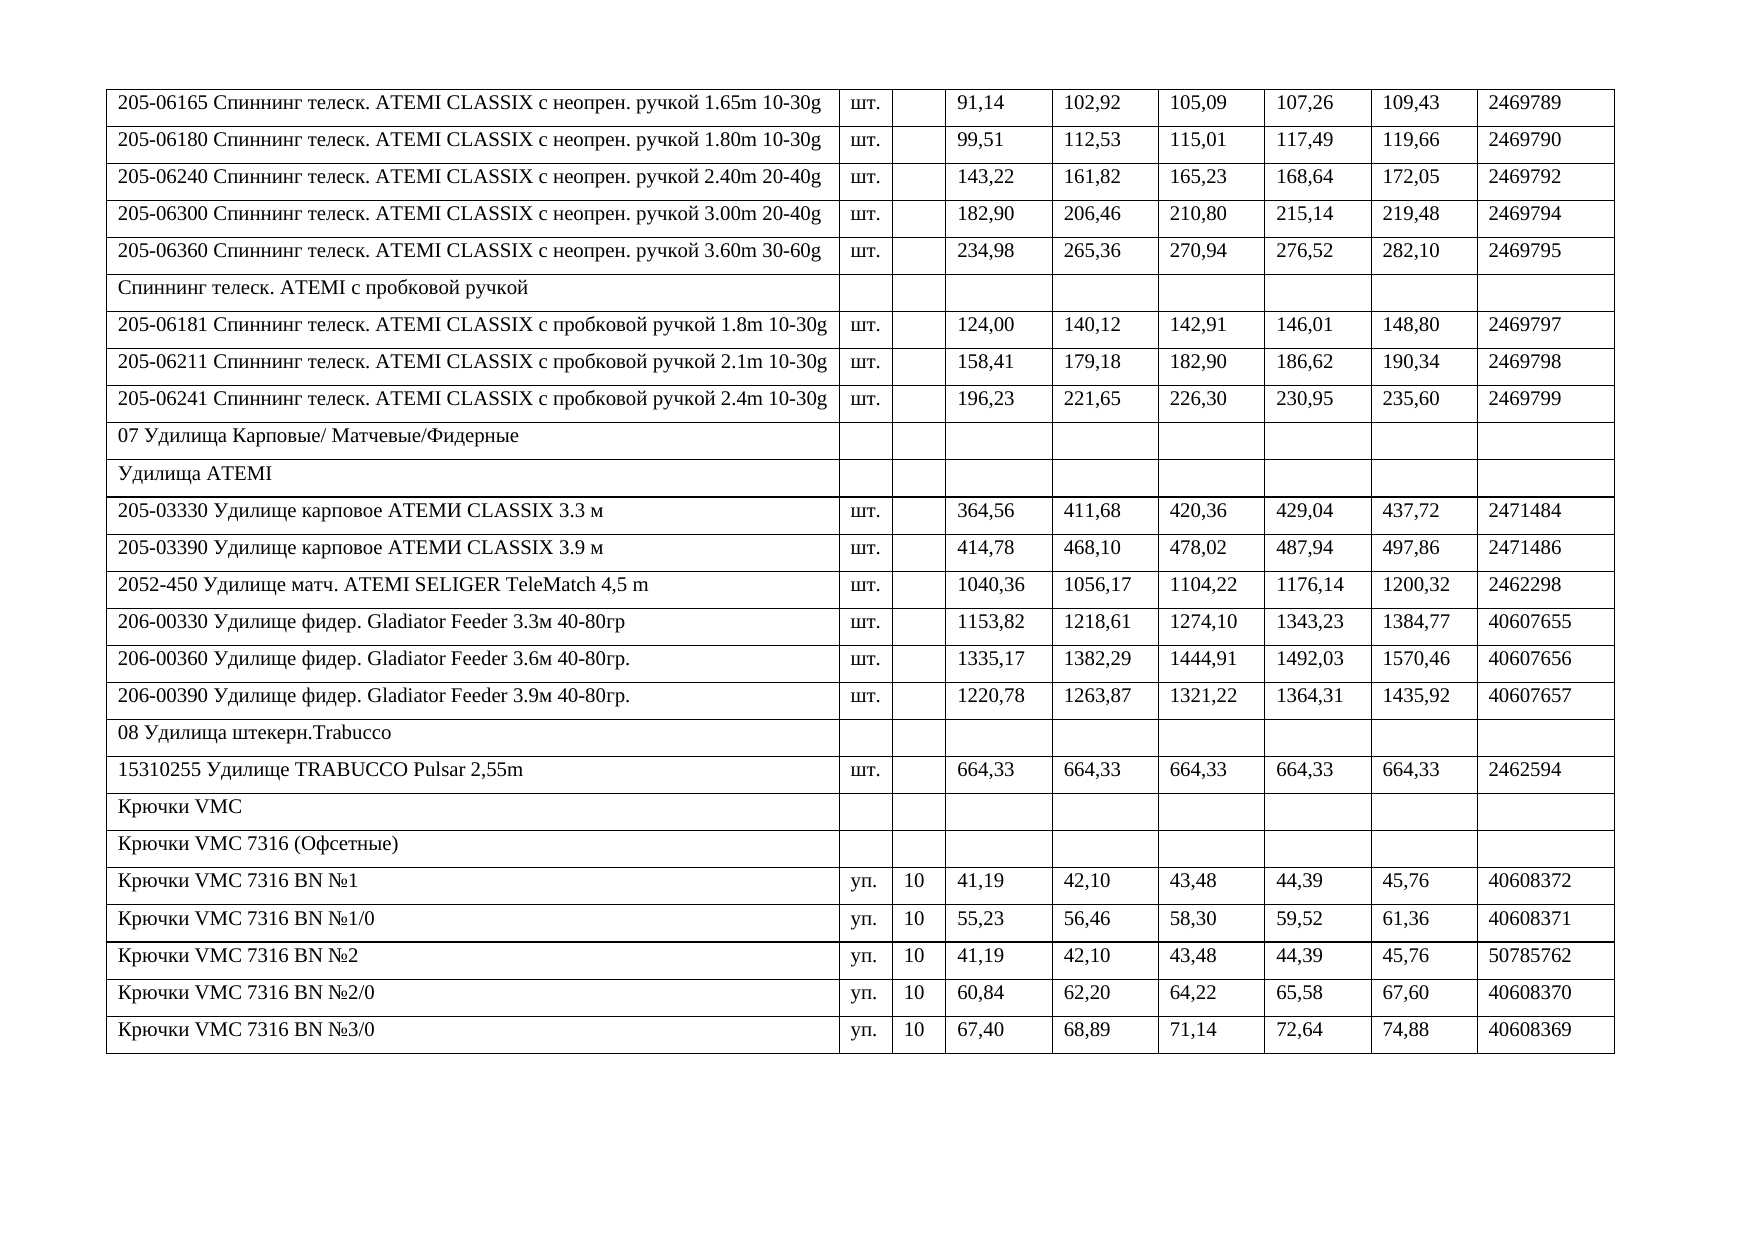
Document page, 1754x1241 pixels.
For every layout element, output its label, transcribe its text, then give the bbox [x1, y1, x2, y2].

table_cell 414,78 [946, 535, 1052, 571]
table_cell 1570,46 [1372, 646, 1477, 682]
table_cell Спиннинг телеск. ATEMI с пробковой ручкой [107, 275, 839, 311]
table_cell 124,00 [946, 312, 1052, 348]
table_cell 10 [893, 1017, 945, 1053]
table_cell [1478, 831, 1614, 867]
table_cell 115,01 [1159, 127, 1264, 163]
table_cell 205-03330 Удилище карповое АТЕМИ CLASSIX 3.3 м [107, 498, 839, 533]
table_cell 664,33 [1372, 757, 1477, 793]
table_cell [1159, 423, 1264, 459]
table_cell Крючки VMC 7316 BN №1/0 [107, 905, 839, 941]
table_cell 437,72 [1372, 498, 1477, 533]
table_cell 1176,14 [1265, 572, 1371, 608]
table_cell 40607655 [1478, 609, 1614, 645]
table_cell 71,14 [1159, 1017, 1264, 1053]
table_cell [1265, 831, 1371, 867]
table_cell 119,66 [1372, 127, 1477, 163]
table_cell [1265, 275, 1371, 311]
table_cell 91,14 [946, 90, 1052, 126]
table_cell 1384,77 [1372, 609, 1477, 645]
table_cell шт. [840, 572, 892, 608]
table_cell шт. [840, 201, 892, 237]
table_cell [946, 460, 1052, 496]
table_cell 146,01 [1265, 312, 1371, 348]
table_cell 205-06300 Спиннинг телеск. ATEMI CLASSIX с неопрен. ручкой 3.00m 20-40g [107, 201, 839, 237]
table_cell 55,23 [946, 905, 1052, 941]
table_cell 221,65 [1053, 386, 1158, 422]
table_cell 40608371 [1478, 905, 1614, 941]
table_cell 40608372 [1478, 868, 1614, 904]
table_cell 1435,92 [1372, 683, 1477, 719]
table_cell 1335,17 [946, 646, 1052, 682]
table_cell 1056,17 [1053, 572, 1158, 608]
table_cell 1040,36 [946, 572, 1052, 608]
table_cell 235,60 [1372, 386, 1477, 422]
table_cell [893, 423, 945, 459]
table_cell [1053, 460, 1158, 496]
table_cell [1478, 460, 1614, 496]
table_cell 1218,61 [1053, 609, 1158, 645]
table_cell 107,26 [1265, 90, 1371, 126]
table_cell 2469795 [1478, 238, 1614, 274]
table_cell 45,76 [1372, 868, 1477, 904]
table_cell [1053, 794, 1158, 830]
table_cell [893, 386, 945, 422]
table_cell 1444,91 [1159, 646, 1264, 682]
table_cell 168,64 [1265, 164, 1371, 200]
table_cell 1200,32 [1372, 572, 1477, 608]
table_cell уп. [840, 905, 892, 941]
table_cell 206,46 [1053, 201, 1158, 237]
table_cell 478,02 [1159, 535, 1264, 571]
table_cell 2462298 [1478, 572, 1614, 608]
table_cell 2471484 [1478, 498, 1614, 533]
table_cell [1478, 794, 1614, 830]
table_cell 60,84 [946, 980, 1052, 1016]
table_cell 364,56 [946, 498, 1052, 533]
table_cell 182,90 [946, 201, 1052, 237]
table_cell [893, 201, 945, 237]
table_cell 664,33 [1159, 757, 1264, 793]
table_cell 468,10 [1053, 535, 1158, 571]
table_cell [893, 646, 945, 682]
table_cell 497,86 [1372, 535, 1477, 571]
table_cell [840, 275, 892, 311]
table_cell [1159, 720, 1264, 756]
table_cell Крючки VMC 7316 BN №2 [107, 943, 839, 978]
table_cell 10 [893, 868, 945, 904]
table_cell 205-06240 Спиннинг телеск. ATEMI CLASSIX с неопрен. ручкой 2.40m 20-40g [107, 164, 839, 200]
table_cell шт. [840, 683, 892, 719]
table_cell [840, 423, 892, 459]
table_cell 1153,82 [946, 609, 1052, 645]
table_cell 143,22 [946, 164, 1052, 200]
table_cell [1159, 460, 1264, 496]
table_cell [1372, 275, 1477, 311]
table_cell [1478, 275, 1614, 311]
table_cell [840, 831, 892, 867]
table_cell [1265, 423, 1371, 459]
table_cell 1104,22 [1159, 572, 1264, 608]
table_cell [893, 312, 945, 348]
table_cell [893, 164, 945, 200]
table_cell [1053, 275, 1158, 311]
table_cell 50785762 [1478, 943, 1614, 978]
table_cell 276,52 [1265, 238, 1371, 274]
table_cell шт. [840, 238, 892, 274]
table_cell [893, 683, 945, 719]
table_cell Крючки VMC 7316 BN №2/0 [107, 980, 839, 1016]
table_cell 67,40 [946, 1017, 1052, 1053]
table_cell 182,90 [1159, 349, 1264, 385]
table_cell шт. [840, 349, 892, 385]
table_cell 64,22 [1159, 980, 1264, 1016]
table_cell [1053, 831, 1158, 867]
table_cell 487,94 [1265, 535, 1371, 571]
table_cell 265,36 [1053, 238, 1158, 274]
table_cell [893, 831, 945, 867]
table_cell [893, 535, 945, 571]
table_cell [1053, 720, 1158, 756]
table_cell Крючки VMC [107, 794, 839, 830]
table_cell шт. [840, 90, 892, 126]
table_cell 105,09 [1159, 90, 1264, 126]
table_cell 234,98 [946, 238, 1052, 274]
table_cell 62,20 [1053, 980, 1158, 1016]
table_cell 41,19 [946, 868, 1052, 904]
table_cell 165,23 [1159, 164, 1264, 200]
table_cell [1265, 460, 1371, 496]
table_cell [946, 831, 1052, 867]
table_cell шт. [840, 164, 892, 200]
table_cell Крючки VMC 7316 BN №1 [107, 868, 839, 904]
table_cell 68,89 [1053, 1017, 1158, 1053]
table_cell 56,46 [1053, 905, 1158, 941]
table_cell 1343,23 [1265, 609, 1371, 645]
table_cell шт. [840, 757, 892, 793]
table_cell 102,92 [1053, 90, 1158, 126]
table_cell 42,10 [1053, 868, 1158, 904]
table_cell [1372, 460, 1477, 496]
table_cell 1274,10 [1159, 609, 1264, 645]
table_cell 1263,87 [1053, 683, 1158, 719]
table_cell 2469798 [1478, 349, 1614, 385]
table_cell 230,95 [1265, 386, 1371, 422]
table_cell 58,30 [1159, 905, 1264, 941]
table_cell Крючки VMC 7316 BN №3/0 [107, 1017, 839, 1053]
table_cell [1159, 275, 1264, 311]
table_cell 65,58 [1265, 980, 1371, 1016]
table_cell [1159, 831, 1264, 867]
table_cell [946, 720, 1052, 756]
table_cell 664,33 [1053, 757, 1158, 793]
table_cell 206-00330 Удилище фидер. Gladiator Feeder 3.3м 40-80гр [107, 609, 839, 645]
table_cell 45,76 [1372, 943, 1477, 978]
table_cell 1382,29 [1053, 646, 1158, 682]
table_cell 10 [893, 980, 945, 1016]
table_cell 205-06241 Спиннинг телеск. ATEMI CLASSIX с пробковой ручкой 2.4m 10-30g [107, 386, 839, 422]
table_cell [893, 720, 945, 756]
table_cell [840, 460, 892, 496]
table_cell шт. [840, 386, 892, 422]
table_cell [1478, 423, 1614, 459]
table_cell шт. [840, 312, 892, 348]
table_cell 67,60 [1372, 980, 1477, 1016]
table_cell 282,10 [1372, 238, 1477, 274]
table_cell [1159, 794, 1264, 830]
table_cell 15310255 Удилище TRABUCCO Pulsar 2,55m [107, 757, 839, 793]
table_cell 205-03390 Удилище карповое АТЕМИ CLASSIX 3.9 м [107, 535, 839, 571]
table_cell уп. [840, 1017, 892, 1053]
table_cell 08 Удилища штекерн.Trabucco [107, 720, 839, 756]
table_cell [1372, 720, 1477, 756]
table_cell [893, 127, 945, 163]
table_cell уп. [840, 868, 892, 904]
table_cell [893, 794, 945, 830]
table_cell 2469794 [1478, 201, 1614, 237]
table_cell 40607656 [1478, 646, 1614, 682]
table_cell 664,33 [1265, 757, 1371, 793]
table_cell [946, 275, 1052, 311]
table_cell [946, 423, 1052, 459]
table_cell [893, 349, 945, 385]
table_cell 205-06165 Спиннинг телеск. ATEMI CLASSIX с неопрен. ручкой 1.65m 10-30g [107, 90, 839, 126]
table_cell 1220,78 [946, 683, 1052, 719]
table_cell [893, 572, 945, 608]
table_cell 42,10 [1053, 943, 1158, 978]
table_cell 99,51 [946, 127, 1052, 163]
table_cell 219,48 [1372, 201, 1477, 237]
table_cell 2469797 [1478, 312, 1614, 348]
table_cell 140,12 [1053, 312, 1158, 348]
table_cell уп. [840, 943, 892, 978]
table_cell 2469799 [1478, 386, 1614, 422]
table_cell 2469792 [1478, 164, 1614, 200]
table_cell [893, 275, 945, 311]
table_cell Крючки VMC 7316 (Офсетные) [107, 831, 839, 867]
table_cell 158,41 [946, 349, 1052, 385]
table_cell 270,94 [1159, 238, 1264, 274]
table_cell 186,62 [1265, 349, 1371, 385]
table_cell 429,04 [1265, 498, 1371, 533]
table_cell [1372, 831, 1477, 867]
table_cell 43,48 [1159, 868, 1264, 904]
table_cell 2469790 [1478, 127, 1614, 163]
table_cell 411,68 [1053, 498, 1158, 533]
table_cell 2052-450 Удилище матч. ATEMI SELIGER TeleMatch 4,5 m [107, 572, 839, 608]
table_cell Удилища ATEMI [107, 460, 839, 496]
table_cell [1372, 794, 1477, 830]
table_cell [893, 609, 945, 645]
table_cell 148,80 [1372, 312, 1477, 348]
table_cell 07 Удилища Карповые/ Матчевые/Фидерные [107, 423, 839, 459]
table_cell 72,64 [1265, 1017, 1371, 1053]
table_cell 226,30 [1159, 386, 1264, 422]
table_cell 117,49 [1265, 127, 1371, 163]
table_cell 43,48 [1159, 943, 1264, 978]
table_cell шт. [840, 498, 892, 533]
table_cell 179,18 [1053, 349, 1158, 385]
table_cell 40608369 [1478, 1017, 1614, 1053]
table_cell 420,36 [1159, 498, 1264, 533]
table_cell [893, 90, 945, 126]
table_cell 10 [893, 905, 945, 941]
table_cell 1321,22 [1159, 683, 1264, 719]
table_cell 40607657 [1478, 683, 1614, 719]
table_cell 161,82 [1053, 164, 1158, 200]
table_cell шт. [840, 535, 892, 571]
table_cell 205-06211 Спиннинг телеск. ATEMI CLASSIX с пробковой ручкой 2.1m 10-30g [107, 349, 839, 385]
table_cell 59,52 [1265, 905, 1371, 941]
table_cell 74,88 [1372, 1017, 1477, 1053]
table_cell шт. [840, 609, 892, 645]
table_cell [1265, 720, 1371, 756]
table_cell [1372, 423, 1477, 459]
table_cell 40608370 [1478, 980, 1614, 1016]
table_cell 205-06360 Спиннинг телеск. ATEMI CLASSIX с неопрен. ручкой 3.60m 30-60g [107, 238, 839, 274]
table_cell 210,80 [1159, 201, 1264, 237]
table_cell 44,39 [1265, 868, 1371, 904]
table_cell 44,39 [1265, 943, 1371, 978]
table_cell 190,34 [1372, 349, 1477, 385]
table_cell шт. [840, 127, 892, 163]
table_cell 112,53 [1053, 127, 1158, 163]
table_cell 172,05 [1372, 164, 1477, 200]
table_cell уп. [840, 980, 892, 1016]
table_cell 2469789 [1478, 90, 1614, 126]
table_cell [840, 794, 892, 830]
table_cell 205-06180 Спиннинг телеск. ATEMI CLASSIX с неопрен. ручкой 1.80m 10-30g [107, 127, 839, 163]
table_cell шт. [840, 646, 892, 682]
table_cell 1364,31 [1265, 683, 1371, 719]
table_cell 205-06181 Спиннинг телеск. ATEMI CLASSIX с пробковой ручкой 1.8m 10-30g [107, 312, 839, 348]
table_cell [1478, 720, 1614, 756]
table_cell [893, 460, 945, 496]
table_cell [893, 498, 945, 533]
table_cell [946, 794, 1052, 830]
table_cell [893, 238, 945, 274]
table_cell 215,14 [1265, 201, 1371, 237]
table_cell 2471486 [1478, 535, 1614, 571]
table_cell [893, 757, 945, 793]
table_cell 206-00390 Удилище фидер. Gladiator Feeder 3.9м 40-80гр. [107, 683, 839, 719]
table_cell 142,91 [1159, 312, 1264, 348]
table_cell 664,33 [946, 757, 1052, 793]
table_cell 196,23 [946, 386, 1052, 422]
table_cell [1053, 423, 1158, 459]
table_cell [840, 720, 892, 756]
table_cell 2462594 [1478, 757, 1614, 793]
table_cell 41,19 [946, 943, 1052, 978]
table_cell 206-00360 Удилище фидер. Gladiator Feeder 3.6м 40-80гр. [107, 646, 839, 682]
table_cell 61,36 [1372, 905, 1477, 941]
table_cell 1492,03 [1265, 646, 1371, 682]
table_cell 109,43 [1372, 90, 1477, 126]
table_cell 10 [893, 943, 945, 978]
table_cell [1265, 794, 1371, 830]
